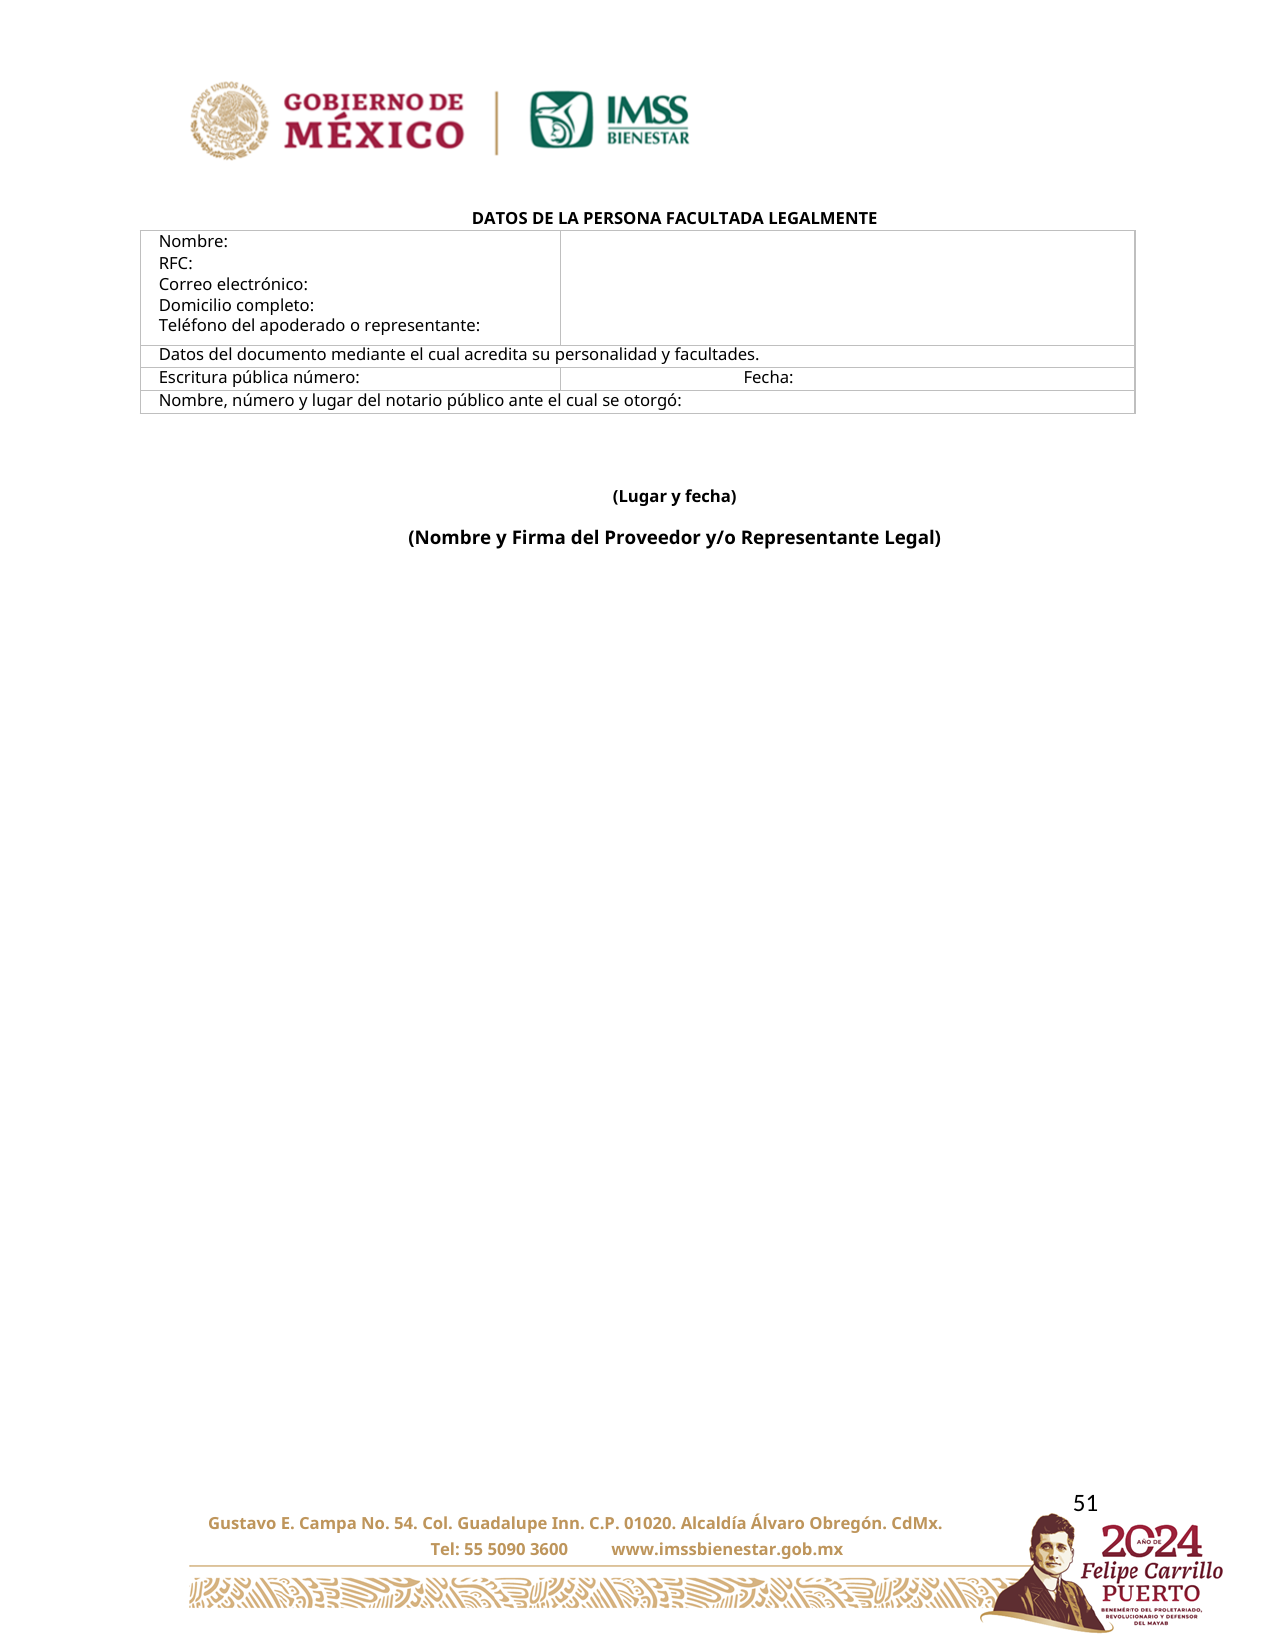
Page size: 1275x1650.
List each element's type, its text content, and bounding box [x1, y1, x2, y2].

table_cell Escritura pública número: [141, 368, 560, 390]
picture [177, 73, 708, 167]
text (Nombre y Firma del Proveedor y/o Representante Legal) [251, 524, 1098, 550]
picture [177, 1500, 1237, 1649]
table_cell Nombre, número y lugar del notario público ante el cual se otorgó: [141, 391, 1134, 413]
table_cell Datos del documento mediante el cual acredita su personalidad y facultades. [141, 346, 1134, 367]
table_cell Fecha: [561, 368, 1134, 390]
table_header Nombre: RFC: Correo electrónico: Domicilio completo: Teléfono del apoderado o representante: [141, 231, 560, 344]
text DATOS DE LA PERSONA FACULTADA LEGALMENTE [251, 207, 1098, 229]
table_header [561, 231, 1134, 344]
text (Lugar y fecha) [251, 485, 1098, 507]
